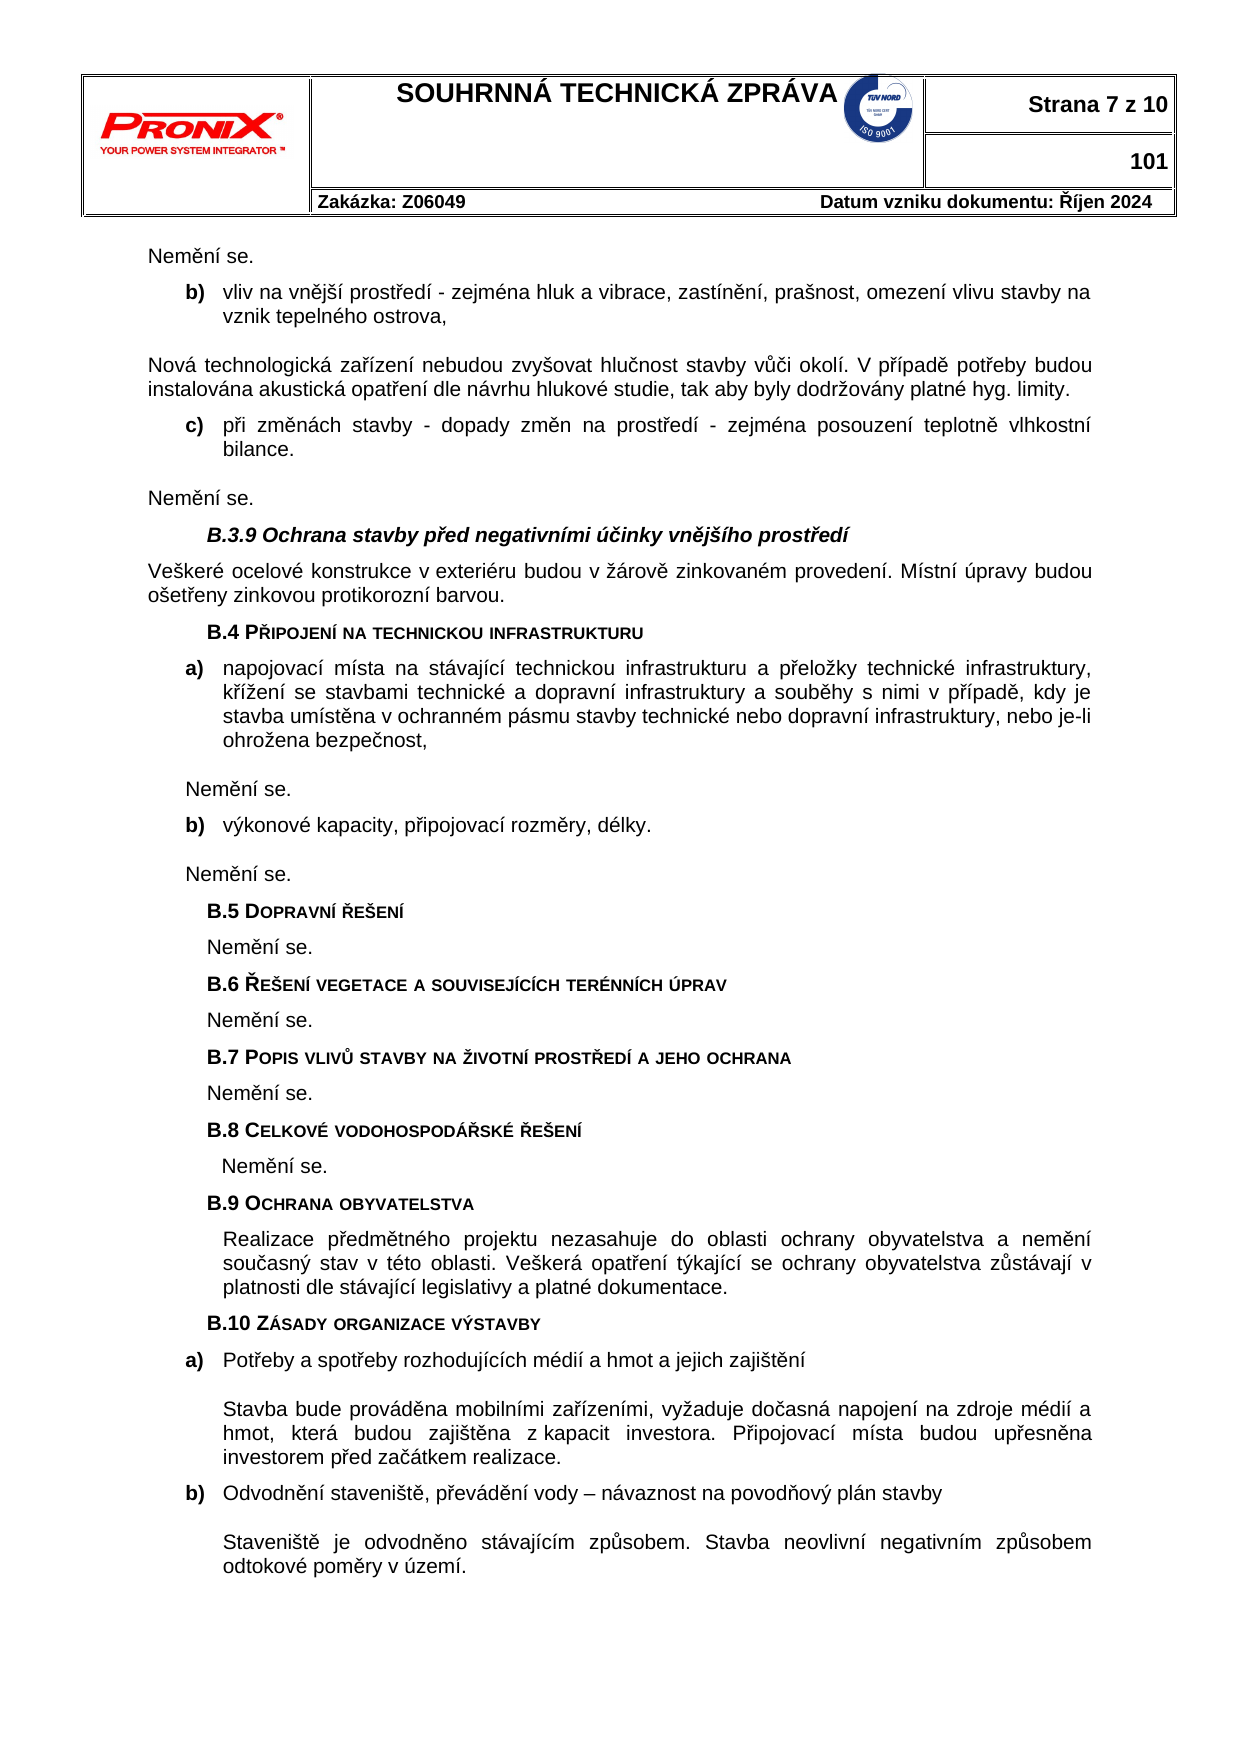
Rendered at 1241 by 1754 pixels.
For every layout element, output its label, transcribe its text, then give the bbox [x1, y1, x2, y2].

list B.10 Zásady organizace výstavby [207, 1311, 1093, 1335]
text Nemění se. [148, 1154, 1093, 1178]
list napojovací místa na stávající technickou infrastrukturu a přeložky technické infrastruktury, křížení se stavbami technické a dopravní infrastruktury a souběhy s nimi v případě, kdy je stavba umístěna v ochranném pásmu stavby technické nebo dopravní infrastruktury, nebo je-li ohrožena bezpečnost, [185, 656, 1093, 752]
text Nemění se. [148, 1008, 1093, 1032]
text Nemění se. [148, 1081, 1093, 1105]
picture [843, 77, 913, 143]
list B.4 Připojení na technickou infrastrukturu [207, 619, 1093, 643]
text Nová technologická zařízení nebudou zvyšovat hlučnost stavby vůči okolí. V případě potřeby budou instalována akustická opatření dle návrhu hlukové studie, tak aby byly dodržovány platné hyg. limity. [148, 353, 1093, 401]
list B.7 Popis vlivů stavby na životní prostředí a jeho ochrana [207, 1044, 1093, 1068]
list B.5 Dopravní řešení [207, 899, 1093, 923]
list vliv na vnější prostředí - zejména hluk a vibrace, zastínění, prašnost, omezení vlivu stavby na vznik tepelného ostrova, [185, 280, 1093, 328]
list B.9 Ochrana obyvatelstva [207, 1190, 1093, 1214]
list Potřeby a spotřeby rozhodujících médií a hmot a jejich zajištění [185, 1348, 1093, 1372]
text Nemění se. [148, 777, 1093, 801]
list B.3.9 Ochrana stavby před negativními účinky vnějšího prostředí [207, 523, 1093, 547]
text Stavba bude prováděna mobilními zařízeními, vyžaduje dočasná napojení na zdroje médií a hmot, která budou zajištěna z kapacit investora. Připojovací místa budou upřesněna investorem před začátkem realizace. [223, 1397, 1093, 1468]
list výkonové kapacity, připojovací rozměry, délky. [185, 813, 1093, 837]
picture [90, 105, 295, 159]
text Nemění se. [148, 486, 1093, 510]
text Staveniště je odvodněno stávajícím způsobem. Stavba neovlivní negativním způsobem odtokové poměry v území. [223, 1530, 1093, 1578]
text Veškeré ocelové konstrukce v exteriéru budou v žárově zinkovaném provedení. Místní úpravy budou ošetřeny zinkovou protikorozní barvou. [148, 559, 1093, 607]
text Nemění se. [148, 935, 1093, 959]
text Nemění se. [148, 243, 1093, 267]
list B.8 Celkové vodohospodářské řešení [207, 1117, 1093, 1141]
list při změnách stavby - dopady změn na prostředí - zejména posouzení teplotně vlhkostní bilance. [185, 413, 1093, 461]
list B.6 Řešení vegetace a souvisejících terénních úprav [207, 972, 1093, 996]
text Realizace předmětného projektu nezasahuje do oblasti ochrany obyvatelstva a nemění současný stav v této oblasti. Veškerá opatření týkající se ochrany obyvatelstva zůstávají v platnosti dle stávající legislativy a platné dokumentace. [223, 1227, 1093, 1299]
list Odvodnění staveniště, převádění vody – návaznost na povodňový plán stavby [185, 1481, 1093, 1505]
text Nemění se. [148, 862, 1093, 886]
